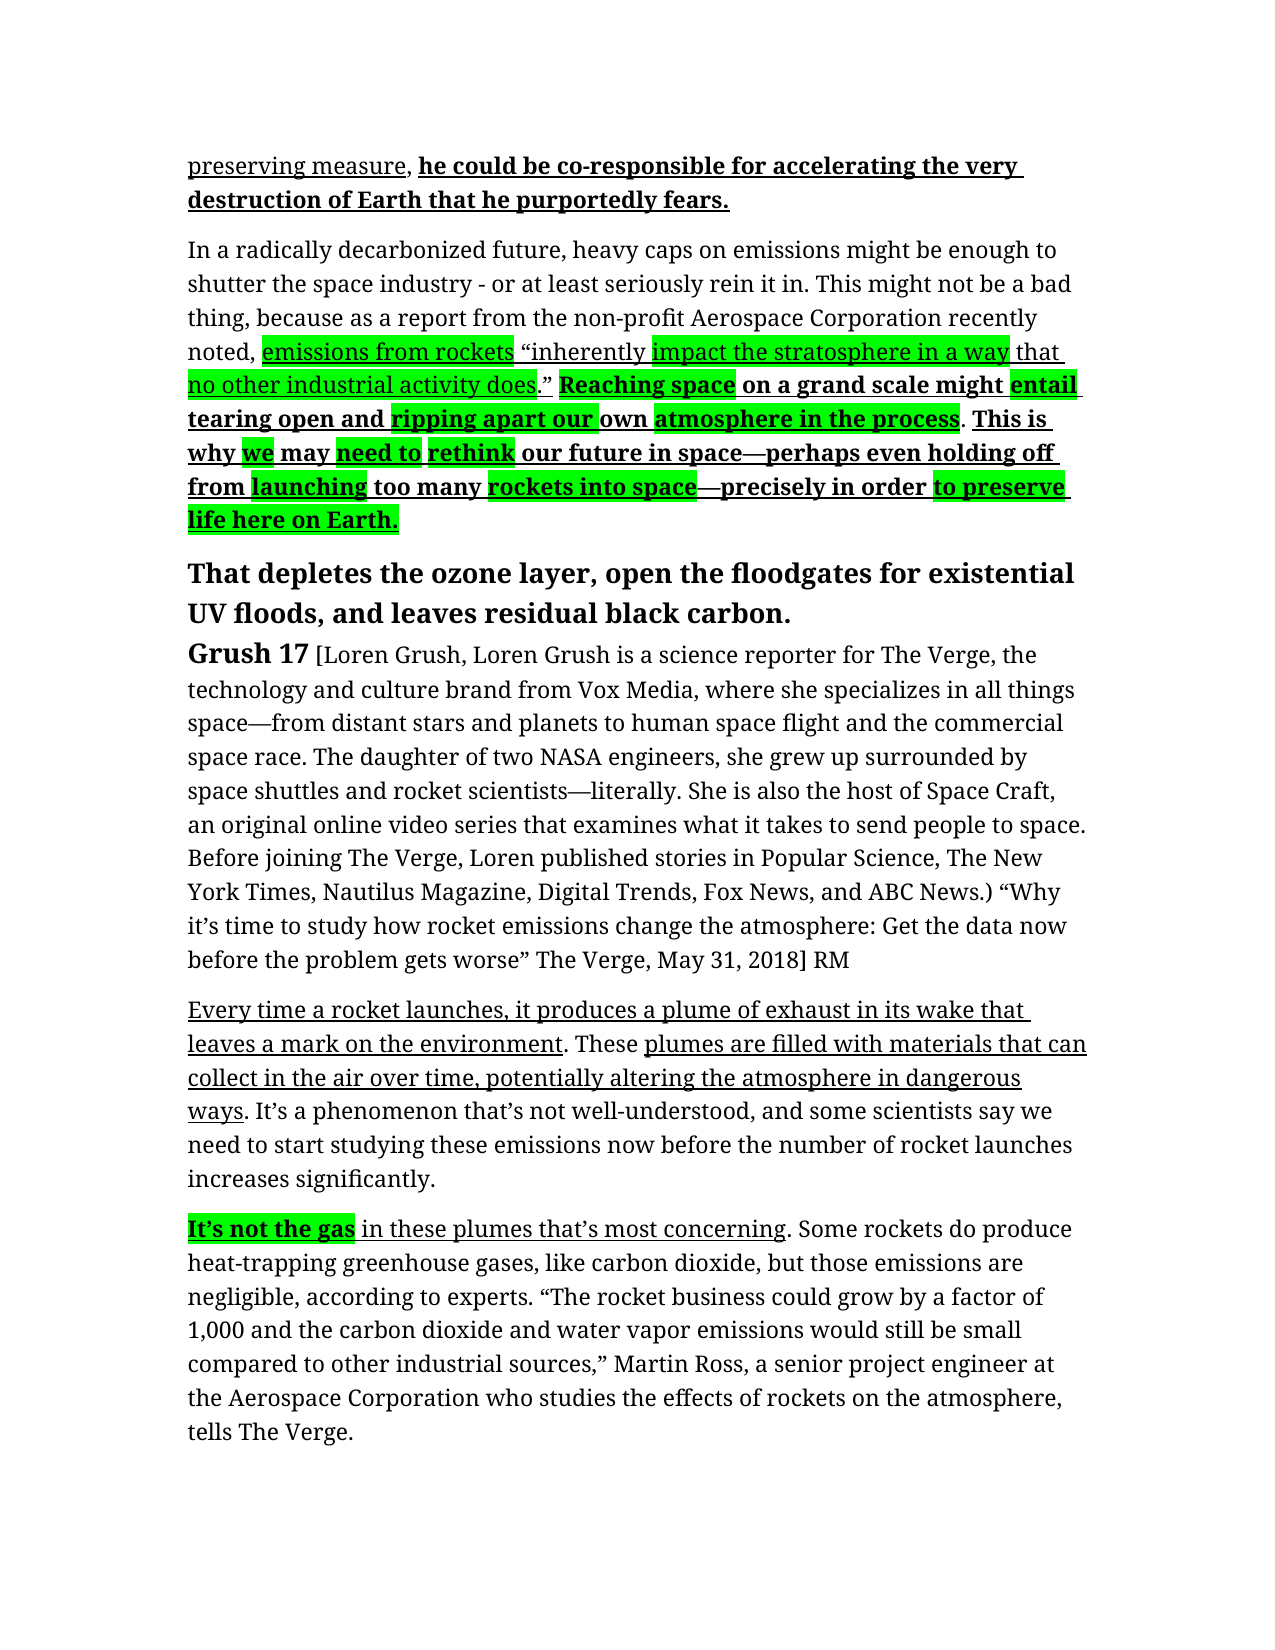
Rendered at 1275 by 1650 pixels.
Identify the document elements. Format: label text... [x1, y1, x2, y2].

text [187, 150, 1087, 215]
subtitle That depletes the ozone layer, open the floodgates for existential UV floods, and leaves residual black carbon. [187, 554, 1087, 631]
text In a radically decarbonized future, heavy caps on emissions might be enough to shutter the space industry - or at least seriously rein it in. This might not be a bad thing, because as a report from the non-profit Aerospace Corporation recently noted, emissions from rockets “inherently impact the stratosphere in a way that no other industrial activity does.” Reaching space on a grand scale might entail tearing open and ripping apart our own atmosphere in the process. This is why we may need to rethink our future in space—perhaps even holding off from launching too many rockets into space—precisely in order to preserve life here on Earth. [187, 234, 1087, 535]
text Grush 17 [Loren Grush, Loren Grush is a science reporter for The Verge, the technology and culture brand from Vox Media, where she specializes in all things space—from distant stars and planets to human space flight and the commercial space race. The daughter of two NASA engineers, she grew up surrounded by space shuttles and rocket scientists—literally. She is also the host of Space Craft, an original online video series that examines what it takes to send people to space. Before joining The Verge, Loren published stories in Popular Science, The New York Times, Nautilus Magazine, Digital Trends, Fox News, and ABC News.) “Why it’s time to study how rocket emissions change the atmosphere: Get the data now before the problem gets worse” The Verge, May 31, 2018] RM [187, 634, 1087, 975]
text It’s not the gas in these plumes that’s most concerning. Some rockets do produce heat-trapping greenhouse gases, like carbon dioxide, but those emissions are negligible, according to experts. “The rocket business could grow by a factor of 1,000 and the carbon dioxide and water vapor emissions would still be small compared to other industrial sources,” Martin Ross, a senior project engineer at the Aerospace Corporation who studies the effects of rockets on the atmosphere, tells The Verge. [187, 1213, 1087, 1447]
text Every time a rocket launches, it produces a plume of exhaust in its wake that leaves a mark on the environment. These plumes are filled with materials that can collect in the air over time, potentially altering the atmosphere in dangerous ways. It’s a phenomenon that’s not well-understood, and some scientists say we need to start studying these emissions now before the number of rocket launches increases significantly. [187, 994, 1087, 1194]
